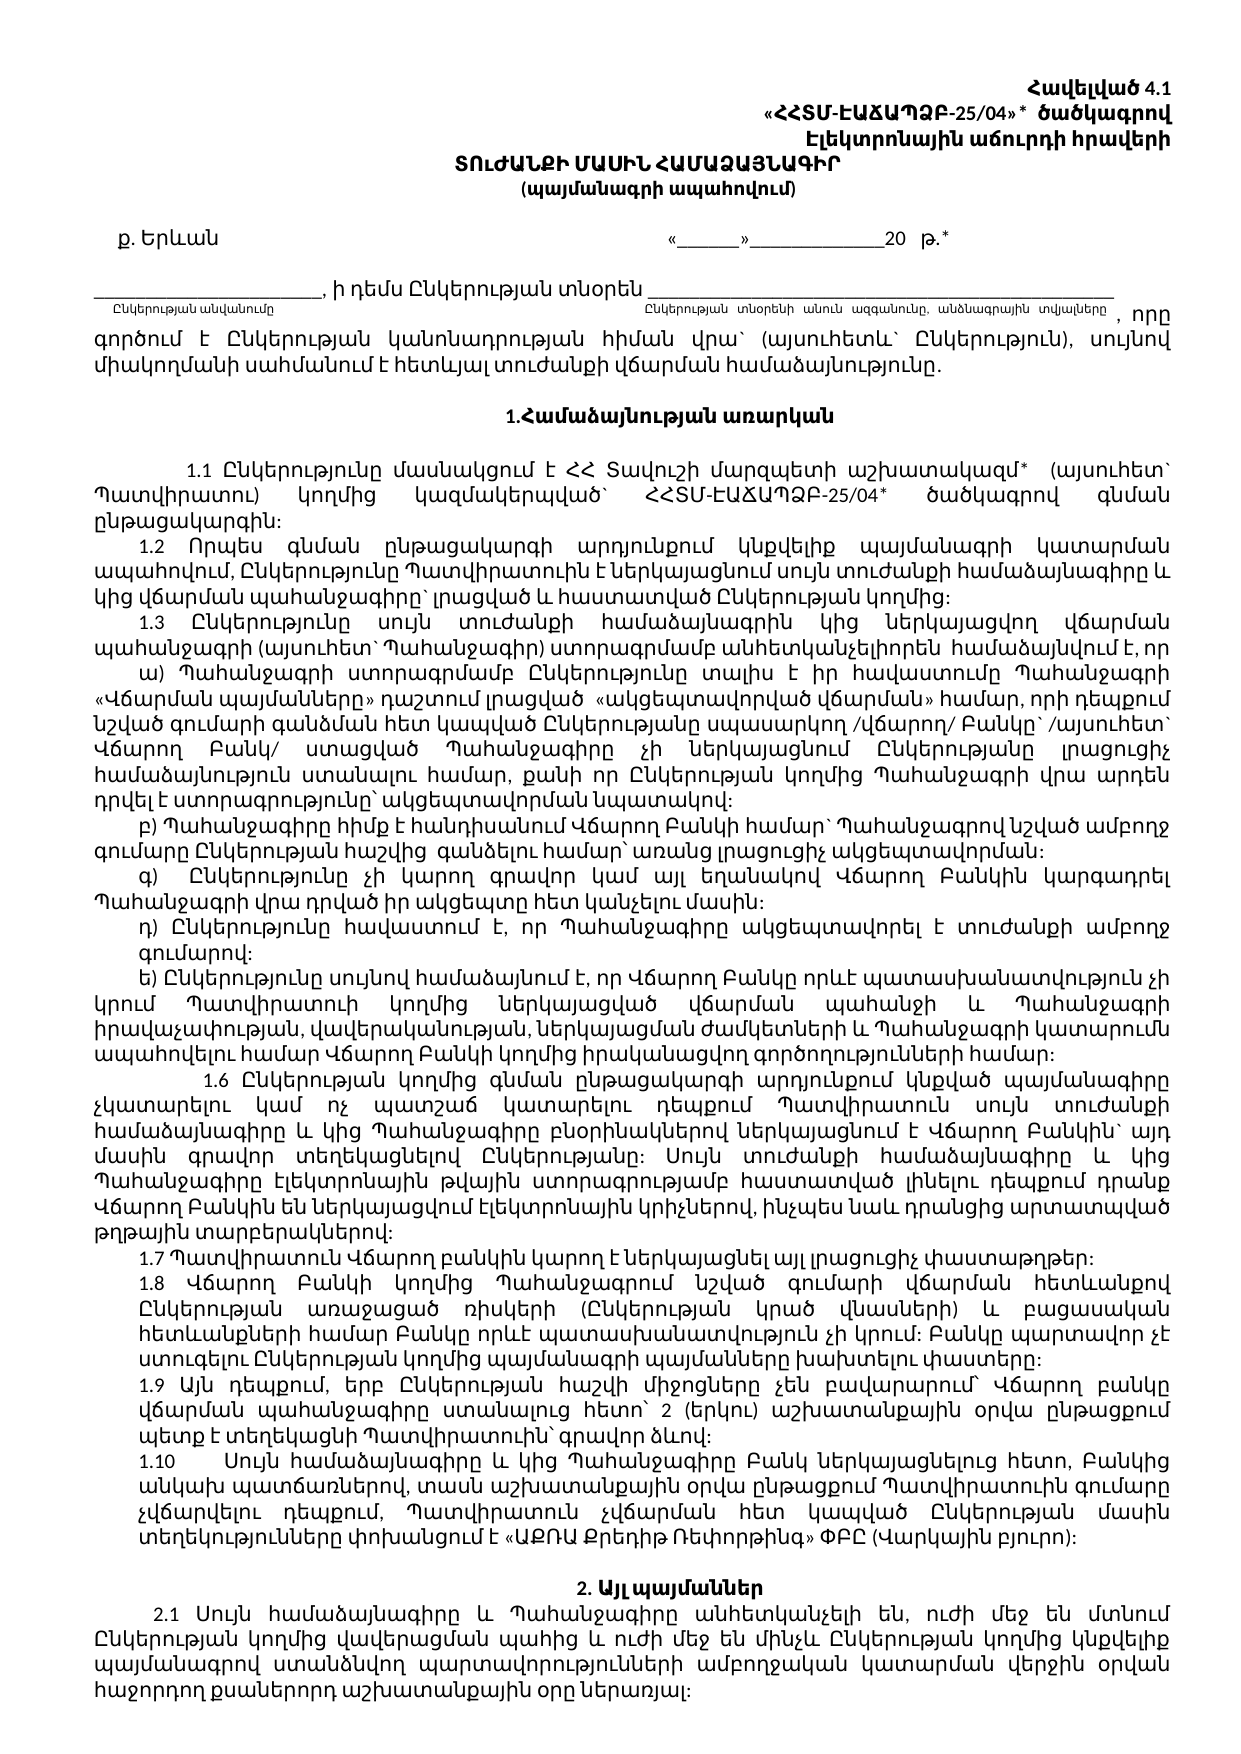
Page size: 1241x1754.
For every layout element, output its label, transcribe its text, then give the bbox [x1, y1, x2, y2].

text ՏՈւԺԱՆՔԻ ՄԱՍԻՆ ՀԱՄԱՁԱՅՆԱԳԻՐ [94, 151, 1171, 177]
text ______________________, ի դեմս Ընկերության տնօրեն _____________________________________________ [94, 276, 1171, 301]
text ա) Պահանջագրի ստորագրմամբ Ընկերությունը տալիս է իր հավաստումը Պահանջագրի «Վճարման պայմանները» դաշտում լրացված «ակցեպտավորված վճարման» համար, որի դեպքում նշված գումարի գանձման հետ կապված Ընկերությանը սպասարկող /վճարող/ Բանկը` /այսուհետ` Վճարող Բանկ/ ստացված Պահանջագիրը չի ներկայացնում Ընկերությանը լրացուցիչ համաձայնություն ստանալու համար, քանի որ Ընկերության կողմից Պահանջագրի վրա արդեն դրվել է ստորագրությունը՝ ակցեպտավորման նպատակով: [94, 660, 1171, 813]
text ե) Ընկերությունը սույնով համաձայնում է, որ Վճարող Բանկը որևէ պատասխանատվություն չի կրում Պատվիրատուի կողմից ներկայացված վճարման պահանջի և Պահանջագրի իրավաչափության, վավերականության, ներկայացման ժամկետների և Պահանջագրի կատարումն ապահովելու համար Վճարող Բանկի կողմից իրականացվող գործողությունների համար: [94, 965, 1171, 1067]
text 1.6 Ընկերության կողմից գնման ընթացակարգի արդյունքում կնքված պայմանագիրը չկատարելու կամ ոչ պատշաճ կատարելու դեպքում Պատվիրատուն սույն տուժանքի համաձայնագիրը և կից Պահանջագիրը բնօրինակներով ներկայացնում է Վճարող Բանկին` այդ մասին գրավոր տեղեկացնելով Ընկերությանը: Սույն տուժանքի համաձայնագիրը և կից Պահանջագիրը էլեկտրոնային թվային ստորագրությամբ հաստատված լինելու դեպքում դրանք Վճարող Բանկին են ներկայացվում էլեկտրոնային կրիչներով, ինչպես նաև դրանցից արտատպված թղթային տարբերակներով: [94, 1067, 1171, 1245]
text 1.10 Սույն համաձայնագիրը և կից Պահանջագիրը Բանկ ներկայացնելուց հետո, Բանկից անկախ պատճառներով, տասն աշխատանքային օրվա ընթացքում Պատվիրատուին գումարը չվճարվելու դեպքում, Պատվիրատուն չվճարման հետ կապված Ընկերության մասին տեղեկությունները փոխանցում է «ԱՔՌԱ Քրեդիթ Ռեփորթինգ» ՓԲԸ (Վարկային բյուրո): [138, 1448, 1171, 1550]
text 1.9 Այն դեպքում, երբ Ընկերության հաշվի միջոցները չեն բավարարում՝ Վճարող բանկը վճարման պահանջագիրը ստանալուց հետո՝ 2 (երկու) աշխատանքային օրվա ընթացքում պետք է տեղեկացնի Պատվիրատուին՝ գրավոր ձևով: [138, 1372, 1171, 1448]
text 1.3 Ընկերությունը սույն տուժանքի համաձայնագրին կից ներկայացվող վճարման պահանջագրի (այսուհետ` Պահանջագիր) ստորագրմամբ անհետկանչելիորեն համաձայնվում է, որ [94, 609, 1171, 660]
text Էլեկտրոնային աճուրդի հրավերի [94, 126, 1171, 151]
text 1.Համաձայնության առարկան [169, 403, 1171, 428]
text Հավելված 4.1 [94, 75, 1171, 100]
text 1.7 Պատվիրատուն Վճարող բանկին կարող է ներկայացնել այլ լրացուցիչ փաստաթղթեր: [138, 1245, 1171, 1270]
text 2.1 Սույն համաձայնագիրը և Պահանջագիրը անհետկանչելի են, ուժի մեջ են մտնում Ընկերության կողմից վավերացման պահից և ուժի մեջ են մինչև Ընկերության կողմից կնքվելիք պայմանագրով ստանձնվող պարտավորությունների ամբողջական կատարման վերջին օրվան հաջորդող քսաներորդ աշխատանքային օրը ներառյալ: [94, 1601, 1171, 1702]
text 1.8 Վճարող Բանկի կողմից Պահանջագրում նշված գումարի վճարման հետևանքով Ընկերության առաջացած ռիսկերի (Ընկերության կրած վնասների) և բացասական հետևանքների համար Բանկը որևէ պատասխանատվություն չի կրում: Բանկը պարտավոր չէ ստուգելու Ընկերության կողմից պայմանագրի պայմանները խախտելու փաստերը: [138, 1270, 1171, 1372]
text Ընկերության անվանումը Ընկերության տնօրենի անուն ազգանունը, անձնագրային տվյալները , որը գործում է Ընկերության կանոնադրության հիման վրա` (այսուհետև` Ընկերություն), սույնով միակողմանի սահմանում է հետևյալ տուժանքի վճարման համաձայնությունը. [94, 301, 1171, 377]
text «ՀՀՏՄ-ԷԱՃԱՊՁԲ-25/04»* ծածկագրով [94, 100, 1171, 126]
text 1.2 Որպես գնման ընթացակարգի արդյունքում կնքվելիք պայմանագրի կատարման ապահովում, Ընկերությունը Պատվիրատուին է ներկայացնում սույն տուժանքի համաձայնագիրը և կից վճարման պահանջագիրը` լրացված և հաստատված Ընկերության կողմից: [94, 533, 1171, 609]
text բ) Պահանջագիրը հիմք է հանդիսանում Վճարող Բանկի համար` Պահանջագրով նշված ամբողջ գումարը Ընկերության հաշվից գանձելու համար՝ առանց լրացուցիչ ակցեպտավորման: [94, 813, 1171, 864]
text դ) Ընկերությունը հավաստում է, որ Պահանջագիրը ակցեպտավորել է տուժանքի ամբողջ գումարով: [138, 914, 1171, 965]
text գ) Ընկերությունը չի կարող գրավոր կամ այլ եղանակով Վճարող Բանկին կարգադրել Պահանջագրի վրա դրված իր ակցեպտը հետ կանչելու մասին: [94, 864, 1171, 914]
text (պայմանագրի ապահովում) [94, 177, 1171, 199]
text 2. Այլ պայմաններ [169, 1575, 1171, 1601]
text ք. Երևան «______»_____________20 թ.* [94, 225, 1171, 250]
text 1.1 Ընկերությունը մասնակցում է ՀՀ Տավուշի մարզպետի աշխատակազմ* (այսուհետ` Պատվիրատու) կողմից կազմակերպված` ՀՀՏՄ-ԷԱՃԱՊՁԲ-25/04* ծածկագրով գնման ընթացակարգին: [94, 457, 1171, 533]
